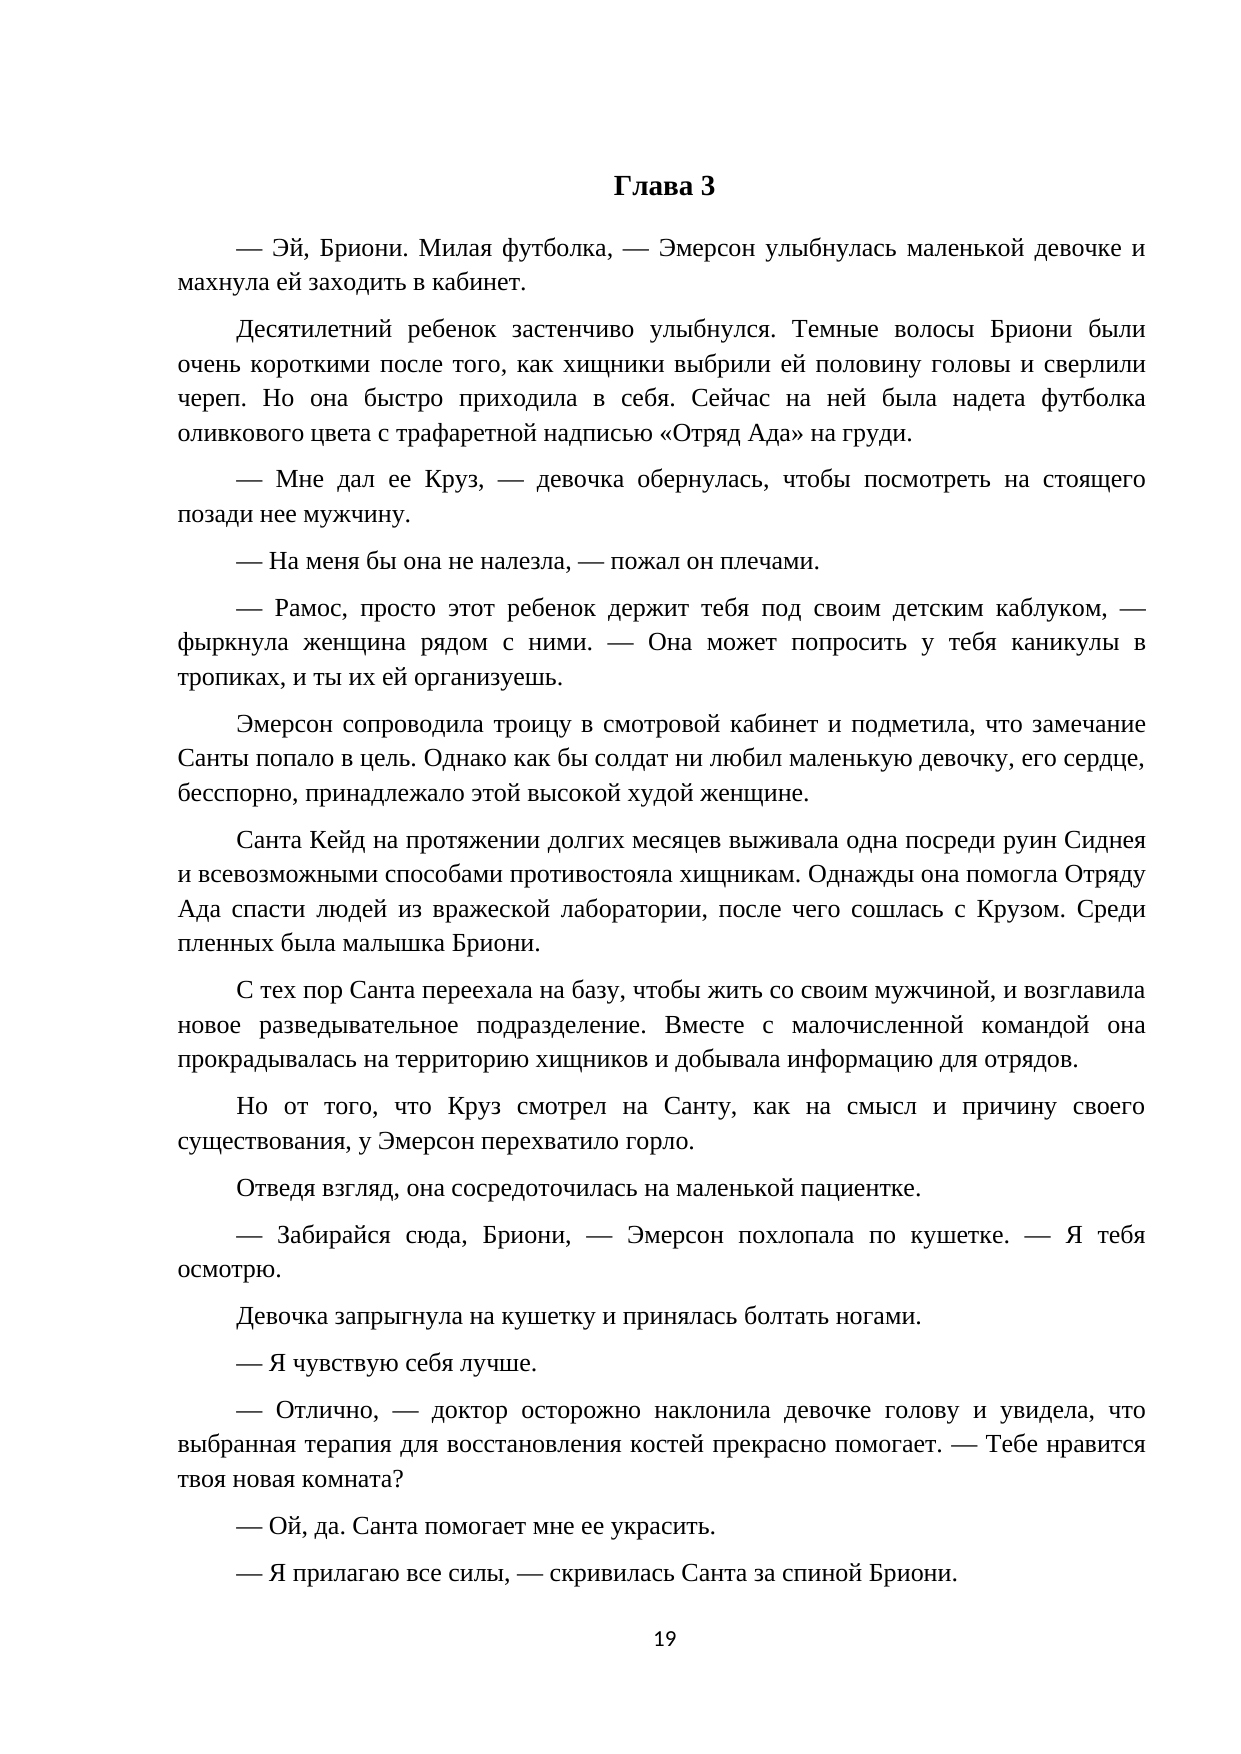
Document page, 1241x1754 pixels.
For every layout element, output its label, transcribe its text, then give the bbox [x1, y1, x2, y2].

text — Я прилагаю все силы, — скривилась Санта за спиной Бриони. [177, 1557, 1147, 1587]
text Десятилетний ребенок застенчиво улыбнулся. Темные волосы Бриони были очень короткими после того, как хищники выбрили ей половину головы и сверлили череп. Но она быстро приходила в себя. Сейчас на ней была надета футболка оливкового цвета с трафаретной надписью «Отряд Ада» на груди. [177, 313, 1147, 447]
text Эмерсон сопроводила троицу в смотровой кабинет и подметила, что замечание Санты попало в цель. Однако как бы солдат ни любил маленькую девочку, его сердце, бесспорно, принадлежало этой высокой худой женщине. [177, 708, 1147, 807]
text — Рамос, просто этот ребенок держит тебя под своим детским каблуком, — фыркнула женщина рядом с ними. — Она может попросить у тебя каникулы в тропиках, и ты их ей организуешь. [177, 592, 1147, 691]
text С тех пор Санта переехала на базу, чтобы жить со своим мужчиной, и возглавила новое разведывательное подразделение. Вместе с малочисленной командой она прокрадывалась на территорию хищников и добывала информацию для отрядов. [177, 974, 1147, 1073]
text — Я чувствую себя лучше. [177, 1347, 1147, 1377]
text Но от того, что Круз смотрел на Санту, как на смысл и причину своего существования, у Эмерсон перехватило горло. [177, 1090, 1147, 1155]
text — На меня бы она не налезла, — пожал он плечами. [177, 545, 1147, 575]
text — Отлично, — доктор осторожно наклонила девочке голову и увидела, что выбранная терапия для восстановления костей прекрасно помогает. — Тебе нравится твоя новая комната? [177, 1394, 1147, 1493]
text — Мне дал ее Круз, — девочка обернулась, чтобы посмотреть на стоящего позади нее мужчину. [177, 463, 1147, 528]
text — Ой, да. Санта помогает мне ее украсить. [177, 1510, 1147, 1540]
text Санта Кейд на протяжении долгих месяцев выживала одна посреди руин Сиднея и всевозможными способами противостояла хищникам. Однажды она помогла Отряду Ада спасти людей из вражеской лаборатории, после чего сошлась с Крузом. Среди пленных была малышка Бриони. [177, 824, 1147, 957]
text — Эй, Бриони. Милая футболка, — Эмерсон улыбнулась маленькой девочке и махнула ей заходить в кабинет. [177, 232, 1147, 296]
text — Забирайся сюда, Бриони, — Эмерсон похлопала по кушетке. — Я тебя осмотрю. [177, 1219, 1147, 1283]
subtitle Глава 3 [177, 168, 1152, 202]
text Девочка запрыгнула на кушетку и принялась болтать ногами. [177, 1300, 1147, 1330]
text Отведя взгляд, она сосредоточилась на маленькой пациентке. [177, 1172, 1147, 1202]
